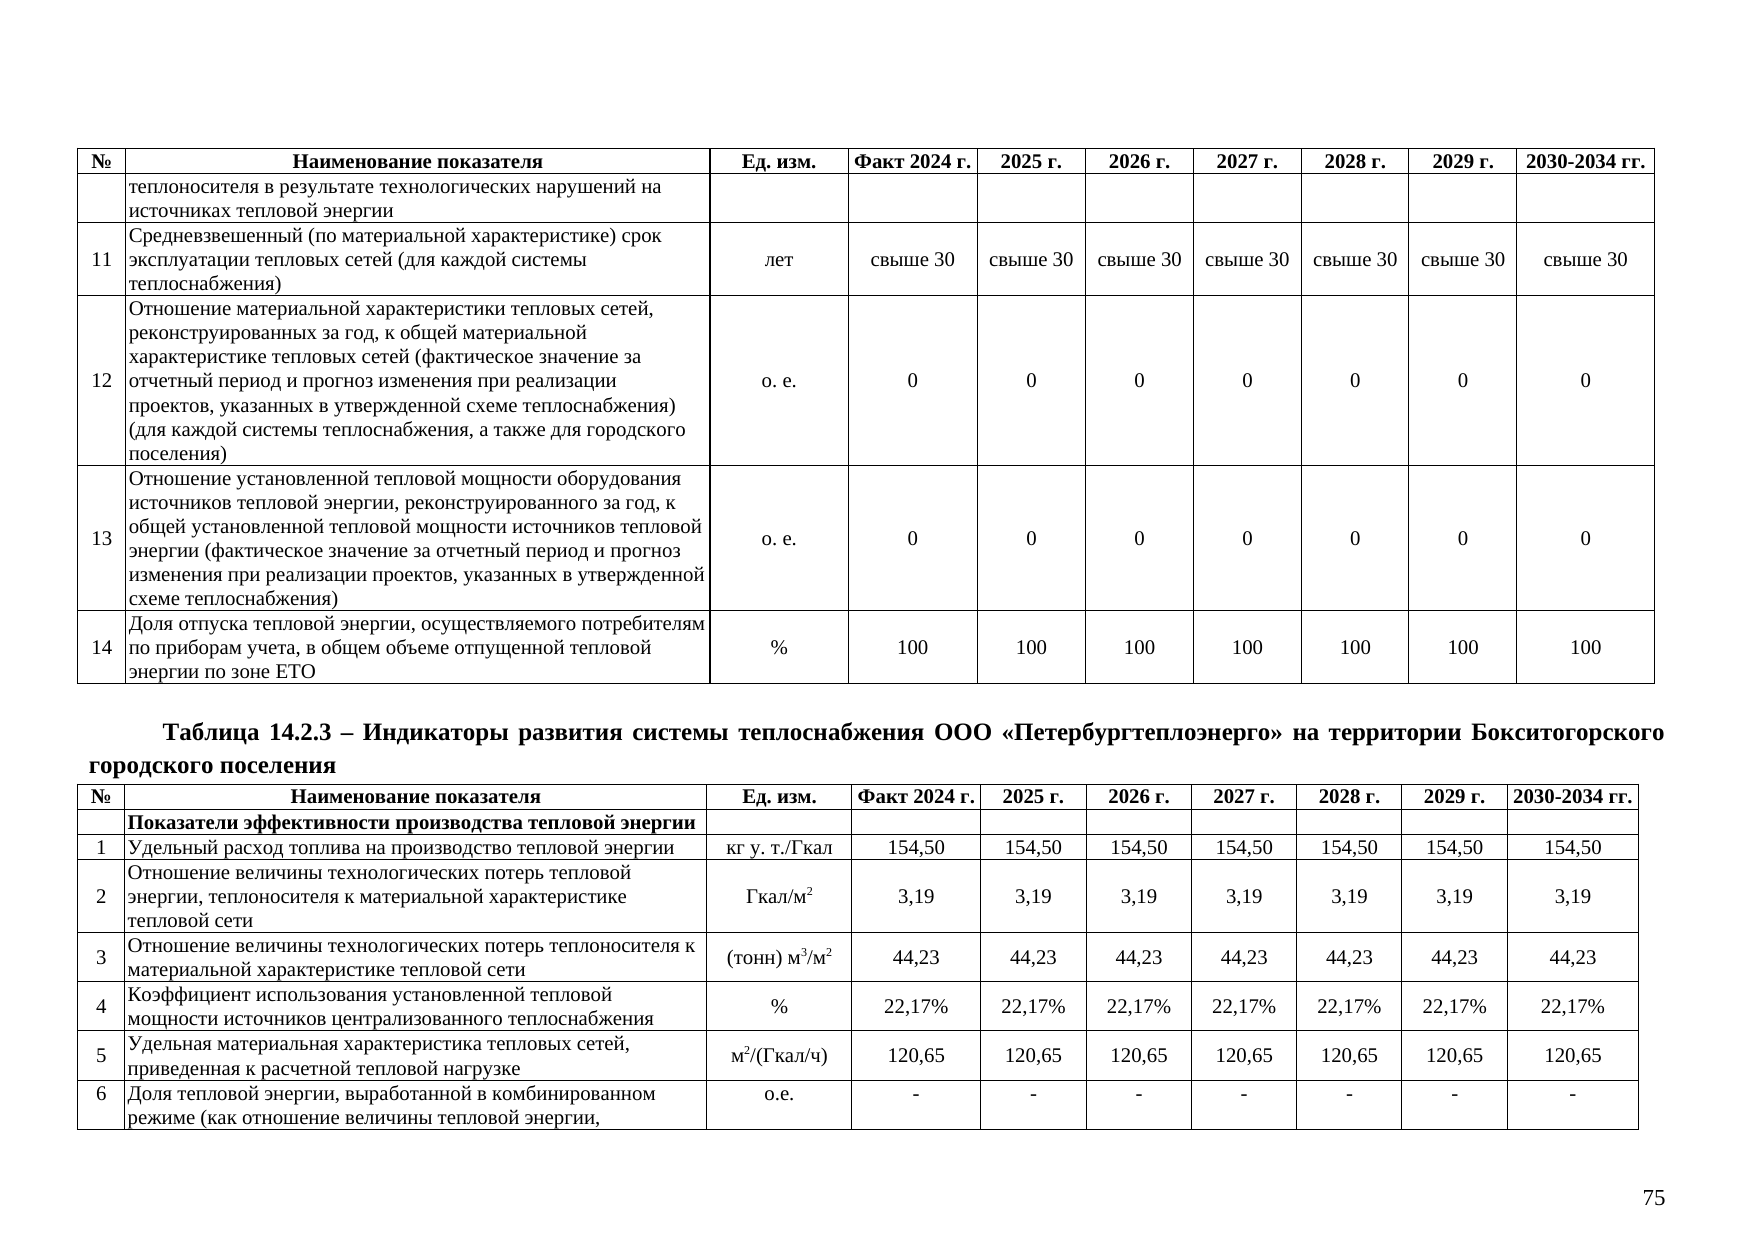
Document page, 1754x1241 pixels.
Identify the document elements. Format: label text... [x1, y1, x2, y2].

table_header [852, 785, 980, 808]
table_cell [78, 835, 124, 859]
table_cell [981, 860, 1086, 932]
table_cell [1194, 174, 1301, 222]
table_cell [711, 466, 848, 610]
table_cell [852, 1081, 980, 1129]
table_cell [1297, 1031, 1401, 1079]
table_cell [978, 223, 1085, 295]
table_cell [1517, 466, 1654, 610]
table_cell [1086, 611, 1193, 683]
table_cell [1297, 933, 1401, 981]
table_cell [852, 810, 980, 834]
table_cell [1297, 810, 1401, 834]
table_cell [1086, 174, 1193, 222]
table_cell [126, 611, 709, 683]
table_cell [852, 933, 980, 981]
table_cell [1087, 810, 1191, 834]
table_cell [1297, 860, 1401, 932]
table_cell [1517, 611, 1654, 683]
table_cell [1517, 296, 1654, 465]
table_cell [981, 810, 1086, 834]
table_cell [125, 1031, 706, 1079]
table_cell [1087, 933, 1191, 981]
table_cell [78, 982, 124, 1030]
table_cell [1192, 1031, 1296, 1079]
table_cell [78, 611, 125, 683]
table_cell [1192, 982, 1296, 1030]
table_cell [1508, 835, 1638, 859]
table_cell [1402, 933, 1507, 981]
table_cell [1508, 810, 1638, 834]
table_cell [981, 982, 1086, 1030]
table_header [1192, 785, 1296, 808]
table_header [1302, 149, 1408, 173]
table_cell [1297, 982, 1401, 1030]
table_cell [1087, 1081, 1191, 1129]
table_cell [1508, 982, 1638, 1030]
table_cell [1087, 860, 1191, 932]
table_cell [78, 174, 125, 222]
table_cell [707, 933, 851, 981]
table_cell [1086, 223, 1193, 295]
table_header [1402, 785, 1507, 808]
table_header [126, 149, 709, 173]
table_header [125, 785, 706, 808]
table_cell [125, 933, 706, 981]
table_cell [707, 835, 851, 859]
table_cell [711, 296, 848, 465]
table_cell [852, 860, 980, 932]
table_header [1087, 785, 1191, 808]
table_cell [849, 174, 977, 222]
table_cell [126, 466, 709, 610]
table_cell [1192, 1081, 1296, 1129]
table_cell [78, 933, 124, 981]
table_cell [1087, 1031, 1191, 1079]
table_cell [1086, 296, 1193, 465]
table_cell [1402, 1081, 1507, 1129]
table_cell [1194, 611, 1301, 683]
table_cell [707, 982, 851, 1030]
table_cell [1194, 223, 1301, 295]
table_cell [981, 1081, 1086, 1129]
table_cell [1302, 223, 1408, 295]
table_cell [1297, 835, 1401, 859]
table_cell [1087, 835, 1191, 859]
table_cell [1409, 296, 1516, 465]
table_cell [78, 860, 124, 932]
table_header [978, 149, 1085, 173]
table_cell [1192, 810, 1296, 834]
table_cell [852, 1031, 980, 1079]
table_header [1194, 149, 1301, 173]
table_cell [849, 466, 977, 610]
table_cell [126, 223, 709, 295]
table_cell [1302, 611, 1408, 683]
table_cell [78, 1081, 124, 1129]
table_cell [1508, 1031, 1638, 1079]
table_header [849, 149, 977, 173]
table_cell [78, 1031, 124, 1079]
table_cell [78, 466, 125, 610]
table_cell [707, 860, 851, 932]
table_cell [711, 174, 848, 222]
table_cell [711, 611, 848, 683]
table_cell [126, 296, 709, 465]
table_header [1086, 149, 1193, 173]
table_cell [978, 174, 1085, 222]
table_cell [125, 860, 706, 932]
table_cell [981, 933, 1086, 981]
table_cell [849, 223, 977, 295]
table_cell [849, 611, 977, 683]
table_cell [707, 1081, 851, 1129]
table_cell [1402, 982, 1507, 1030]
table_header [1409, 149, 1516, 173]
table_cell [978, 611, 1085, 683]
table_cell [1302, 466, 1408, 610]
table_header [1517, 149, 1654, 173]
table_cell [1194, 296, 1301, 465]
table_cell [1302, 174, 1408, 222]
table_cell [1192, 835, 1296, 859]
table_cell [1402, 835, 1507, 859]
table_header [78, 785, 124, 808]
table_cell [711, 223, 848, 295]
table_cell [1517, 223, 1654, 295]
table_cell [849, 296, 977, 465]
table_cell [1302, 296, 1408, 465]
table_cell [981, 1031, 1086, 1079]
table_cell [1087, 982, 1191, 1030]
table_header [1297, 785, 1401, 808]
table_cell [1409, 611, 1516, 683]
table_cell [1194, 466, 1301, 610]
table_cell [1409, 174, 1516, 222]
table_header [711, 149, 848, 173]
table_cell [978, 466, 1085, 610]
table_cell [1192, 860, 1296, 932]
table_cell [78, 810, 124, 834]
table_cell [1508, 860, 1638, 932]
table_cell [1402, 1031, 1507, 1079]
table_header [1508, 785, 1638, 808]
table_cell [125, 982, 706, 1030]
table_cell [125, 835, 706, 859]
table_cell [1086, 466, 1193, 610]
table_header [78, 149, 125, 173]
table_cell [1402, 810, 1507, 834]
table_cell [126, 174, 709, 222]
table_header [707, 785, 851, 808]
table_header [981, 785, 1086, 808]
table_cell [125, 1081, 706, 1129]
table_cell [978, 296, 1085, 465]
text Таблица 14.2.3 – Индикаторы развития системы теплоснабжения ООО «Петербургтеплоэнерго» на территории Бокситогорского городского поселения [89, 717, 1665, 779]
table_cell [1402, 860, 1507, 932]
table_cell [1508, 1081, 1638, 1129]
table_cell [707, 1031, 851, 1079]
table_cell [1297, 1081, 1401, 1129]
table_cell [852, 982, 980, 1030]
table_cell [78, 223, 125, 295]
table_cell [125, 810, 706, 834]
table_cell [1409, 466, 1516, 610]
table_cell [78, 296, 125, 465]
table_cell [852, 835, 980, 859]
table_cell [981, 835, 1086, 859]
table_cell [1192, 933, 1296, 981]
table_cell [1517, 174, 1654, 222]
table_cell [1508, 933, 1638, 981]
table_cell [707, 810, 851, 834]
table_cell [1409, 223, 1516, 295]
